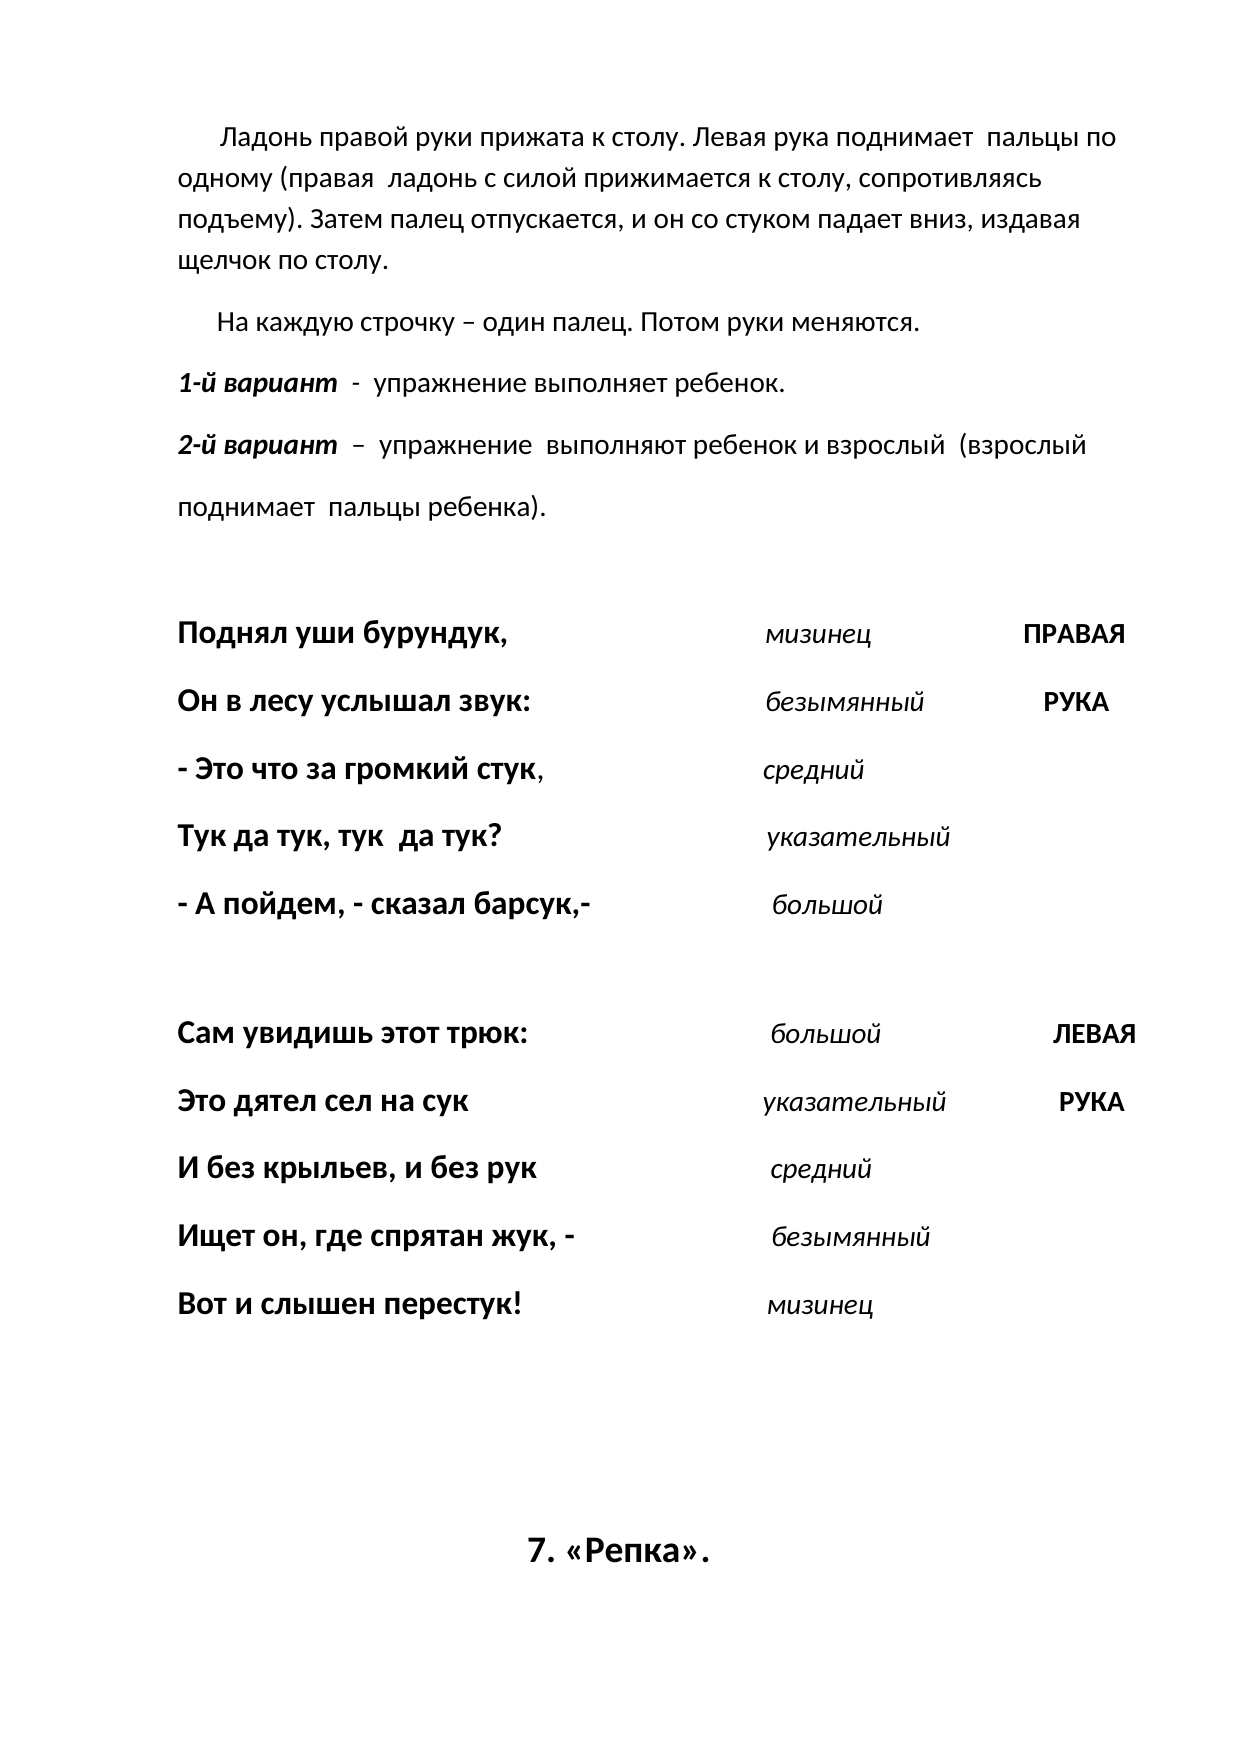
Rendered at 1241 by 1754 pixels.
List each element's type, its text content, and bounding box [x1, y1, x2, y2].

text На каждую строчку – один палец. Потом руки меняются. [177, 303, 1152, 338]
text Сам увидишь этот трюк: большой ЛЕВАЯ [177, 1011, 1152, 1052]
text И без крыльев, и без рук средний [177, 1147, 1152, 1187]
text Ищет он, где спрятан жук, - безымянный [177, 1214, 1152, 1255]
text Ладонь правой руки прижата к столу. Левая рука поднимает пальцы по одному (правая ладонь с силой прижимается к столу, сопротивляясь подъему). Затем палец отпускается, и он со стуком падает вниз, издавая щелчок по столу. [177, 118, 1152, 277]
text 2-й вариант – упражнение выполняют ребенок и взрослый (взрослый [177, 426, 1152, 462]
text поднимает пальцы ребенка). [177, 488, 1152, 524]
text Тук да тук, тук да тук? указательный [177, 814, 1152, 855]
text Это дятел сел на сук указательный РУКА [177, 1079, 1152, 1120]
text - А пойдем, - сказал барсук,- большой [177, 882, 1152, 923]
text 1-й вариант - упражнение выполняет ребенок. [177, 364, 1152, 400]
text Он в лесу услышал звук: безымянный РУКА [177, 679, 1152, 720]
text - Это что за громкий стук, средний [177, 747, 1152, 787]
text 7. «Репка». [177, 1526, 1152, 1572]
text Поднял уши бурундук, мизинец ПРАВАЯ [177, 612, 1152, 652]
text Вот и слышен перестук! мизинец [177, 1282, 1152, 1322]
